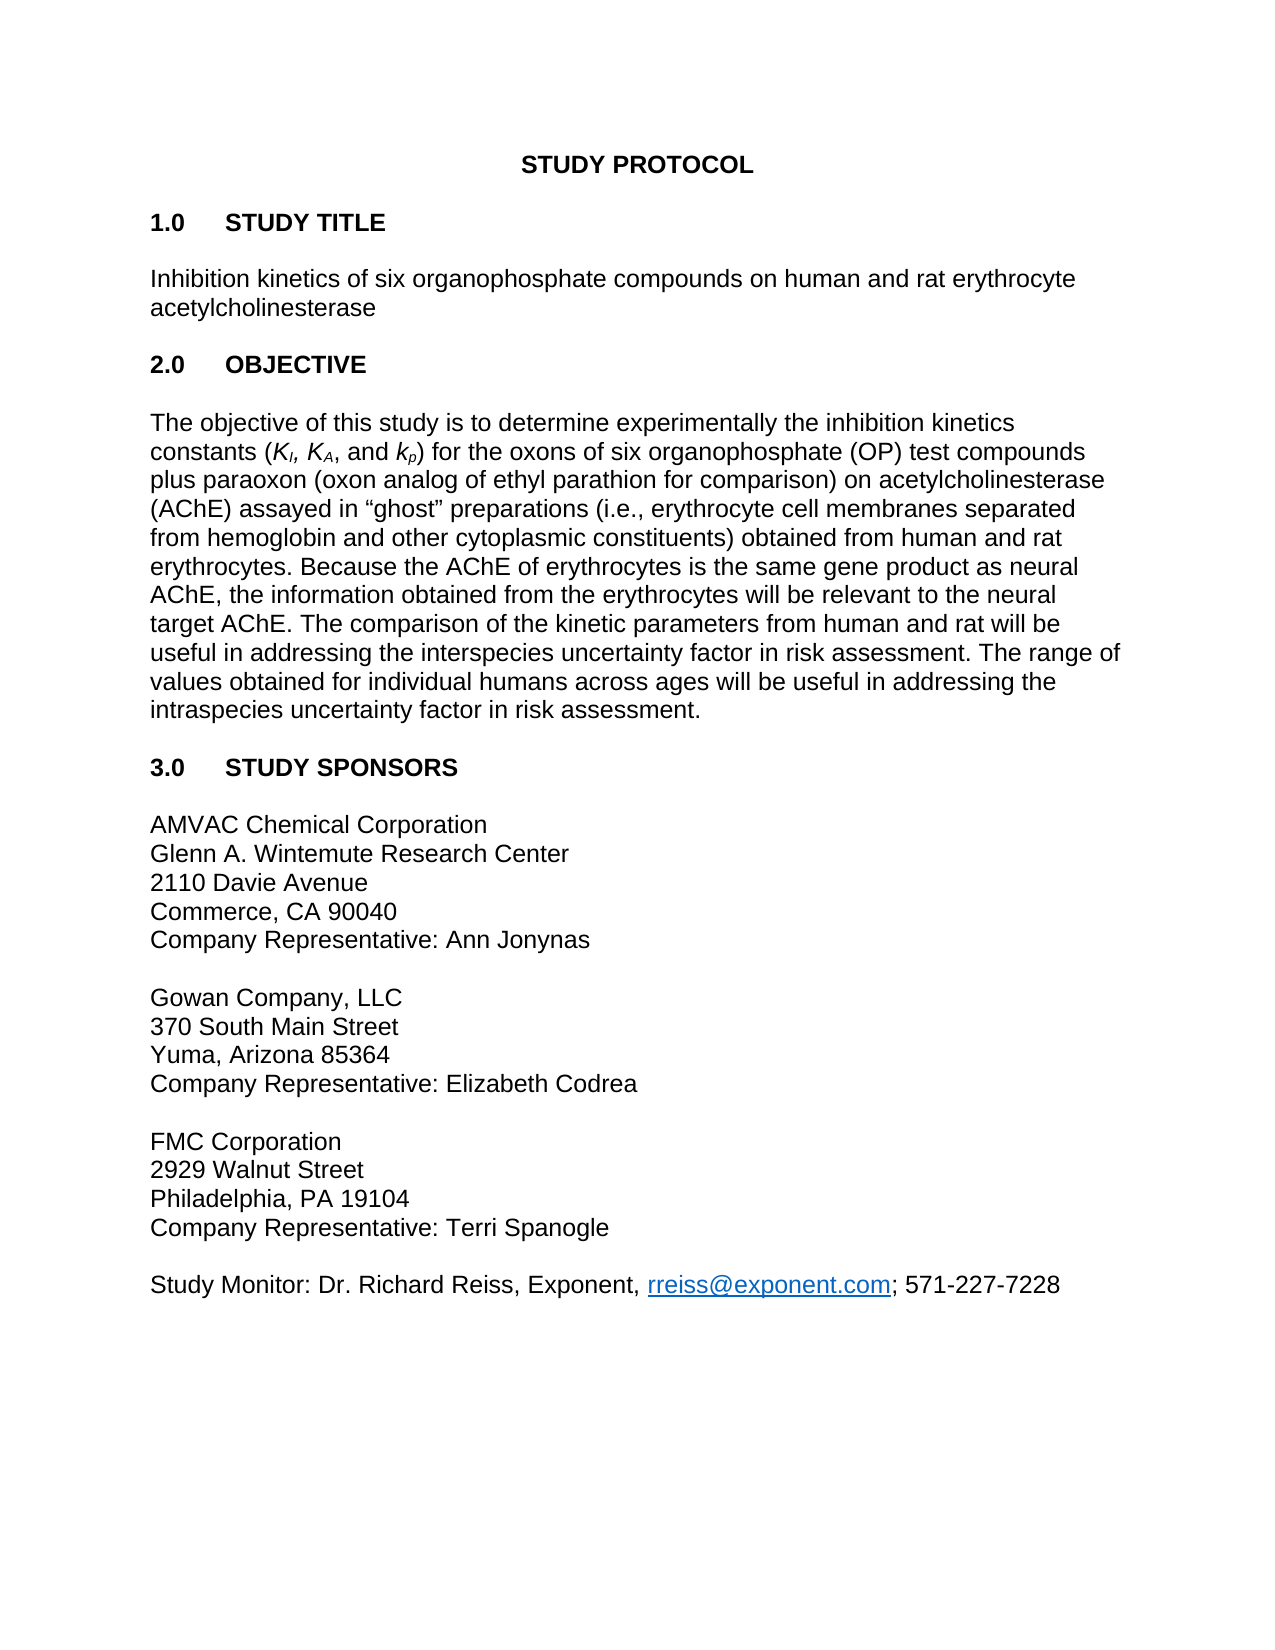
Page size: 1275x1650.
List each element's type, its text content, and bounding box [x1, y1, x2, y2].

text 1.0 STUDY TITLE [150, 207, 1125, 236]
text FMC Corporation [150, 1127, 1125, 1156]
text Company Representative: Elizabeth Codrea [150, 1069, 1125, 1098]
text Study Monitor: Dr. Richard Reiss, Exponent, rreiss@exponent.com; 571-227-7228 [150, 1271, 1125, 1299]
text 2929 Walnut Street [150, 1156, 1125, 1184]
text The objective of this study is to determine experimentally the inhibition kinetics constants (KI, KA, and kp) for the oxons of six organophosphate (OP) test compounds plus paraoxon (oxon analog of ethyl parathion for comparison) on acetylcholinesterase (AChE) assayed in “ghost” preparations (i.e., erythrocyte cell membranes separated from hemoglobin and other cytoplasmic constituents) obtained from human and rat erythrocytes. Because the AChE of erythrocytes is the same gene product as neural AChE, the information obtained from the erythrocytes will be relevant to the neural target AChE. The comparison of the kinetic parameters from human and rat will be useful in addressing the interspecies uncertainty factor in risk assessment. The range of values obtained for individual humans across ages will be useful in addressing the intraspecies uncertainty factor in risk assessment. [150, 408, 1125, 724]
text Inhibition kinetics of six organophosphate compounds on human and rat erythrocyte acetylcholinesterase [150, 264, 1125, 322]
text Company Representative: Ann Jonynas [150, 926, 1125, 954]
text STUDY PROTOCOL [150, 150, 1125, 179]
text AMVAC Chemical Corporation [150, 811, 1125, 839]
text Glenn A. Wintemute Research Center [150, 839, 1125, 868]
text Commerce, CA 90040 [150, 897, 1125, 926]
text Yuma, Arizona 85364 [150, 1041, 1125, 1069]
text 370 South Main Street [150, 1012, 1125, 1041]
text 2110 Davie Avenue [150, 868, 1125, 897]
text Gowan Company, LLC [150, 983, 1125, 1012]
text 2.0 OBJECTIVE [150, 351, 1125, 379]
text Philadelphia, PA 19104 [150, 1184, 1125, 1213]
text 3.0 STUDY SPONSORS [150, 753, 1125, 782]
text Company Representative: Terri Spanogle [150, 1213, 1125, 1242]
